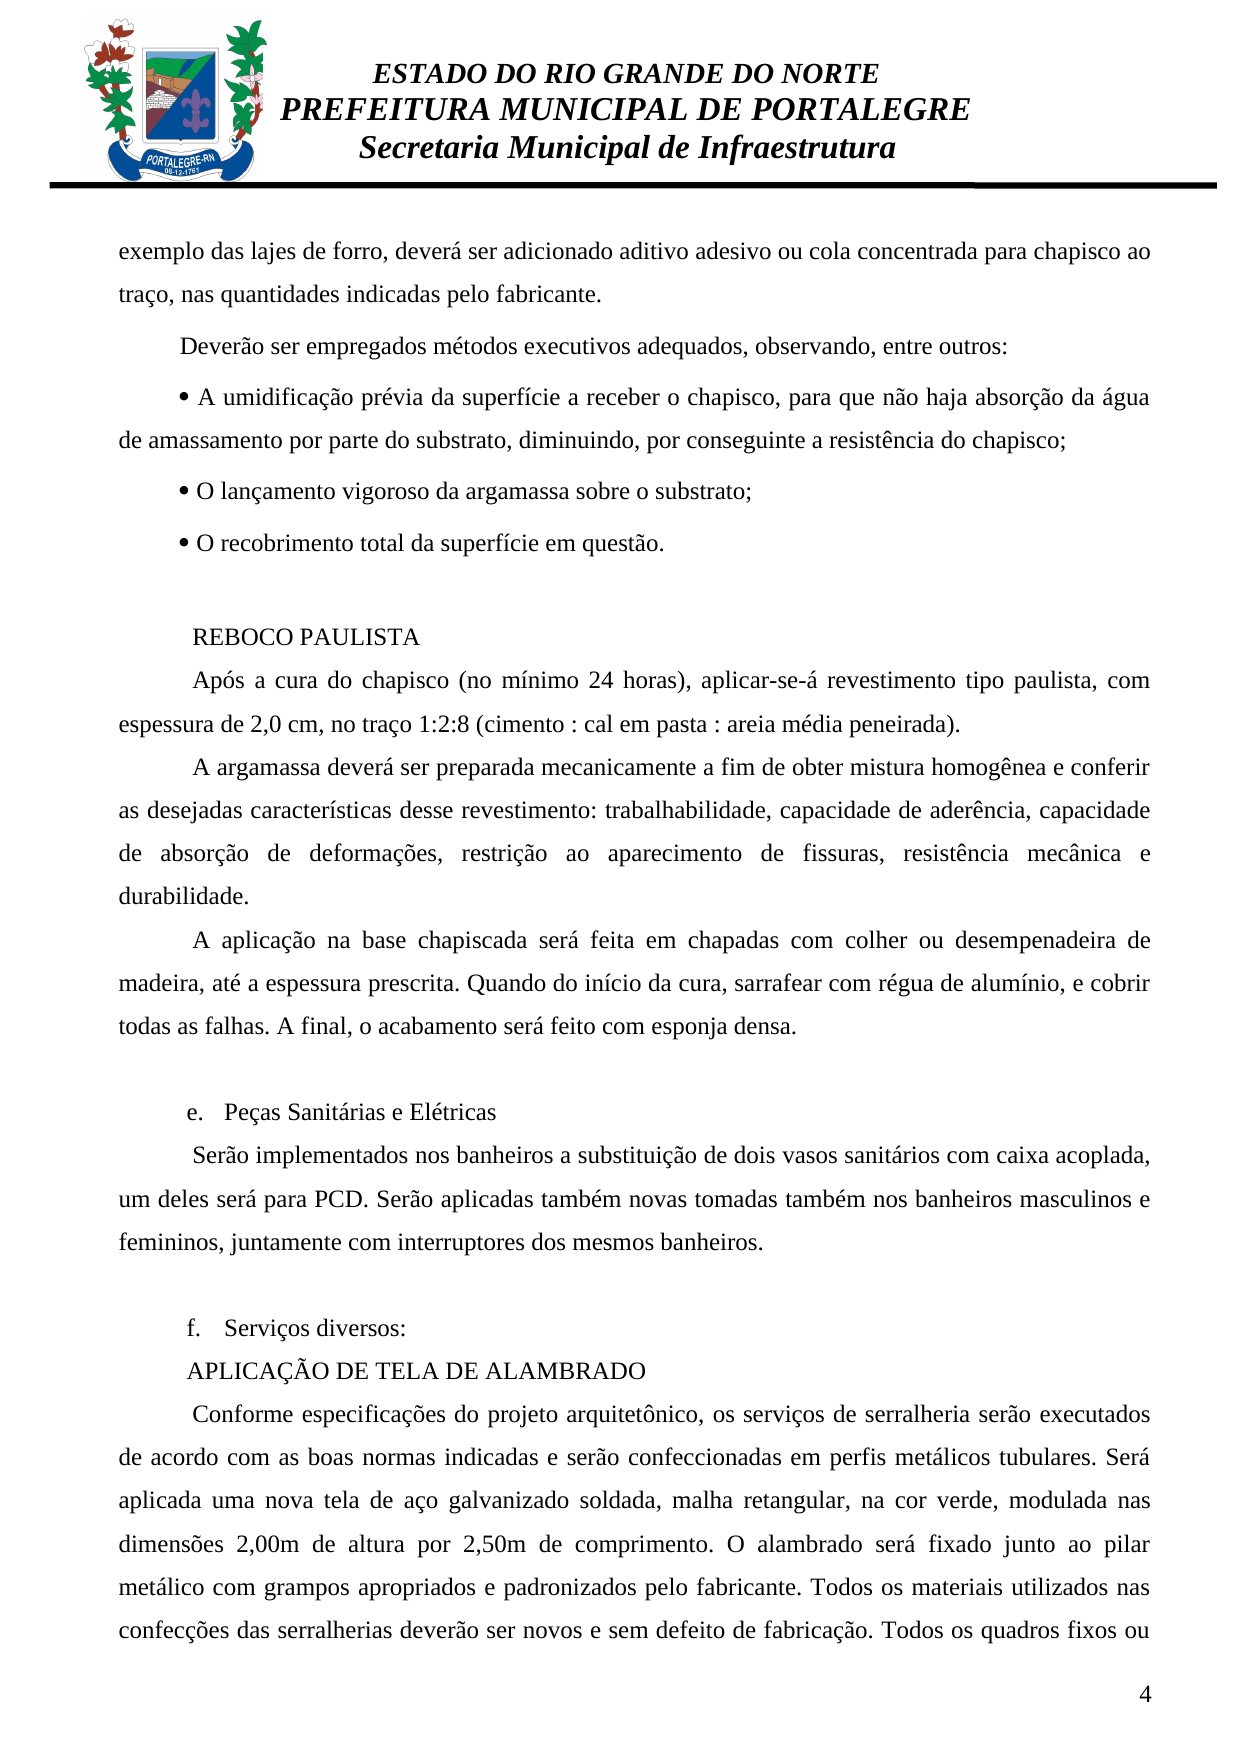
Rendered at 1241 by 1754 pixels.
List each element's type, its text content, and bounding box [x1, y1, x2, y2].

text A aplicação na base chapiscada será feita em chapadas com colher ou desempenadeira de madeira, até a espessura prescrita. Quando do início da cura, sarrafear com régua de alumínio, e cobrir todas as falhas. A final, o acabamento será feito com esponja densa. [118, 925, 1152, 1040]
text A umidificação prévia da superfície a receber o chapisco, para que não haja absorção da água de amassamento por parte do substrato, diminuindo, por conseguinte a resistência do chapisco; [118, 382, 1152, 454]
text O recobrimento total da superfície em questão. [118, 528, 1152, 556]
text Deverão ser empregados métodos executivos adequados, observando, entre outros: [118, 331, 1152, 359]
text A argamassa deverá ser preparada mecanicamente a fim de obter mistura homogênea e conferir as desejadas características desse revestimento: trabalhabilidade, capacidade de aderência, capacidade de absorção de deformações, restrição ao aparecimento de fissuras, resistência mecânica e durabilidade. [118, 752, 1152, 910]
list Serão implementados nos banheiros a substituição de dois vasos sanitários com caixa acoplada, um deles será para PCD. Serão aplicadas também novas tomadas também nos banheiros masculinos e femininos, juntamente com interruptores dos mesmos banheiros. [118, 1141, 1152, 1256]
picture [82, 14, 273, 182]
list Serviços diversos: [186, 1313, 1152, 1342]
list Peças Sanitárias e Elétricas [186, 1097, 1152, 1126]
text O lançamento vigoroso da argamassa sobre o substrato; [118, 476, 1152, 505]
text REBOCO PAULISTA [118, 622, 1152, 651]
list APLICAÇÃO DE TELA DE ALAMBRADO [149, 1356, 1152, 1385]
text Após a cura do chapisco (no mínimo 24 horas), aplicar-se-á revestimento tipo paulista, com espessura de 2,0 cm, no traço 1:2:8 (cimento : cal em pasta : areia média peneirada). [118, 666, 1152, 737]
